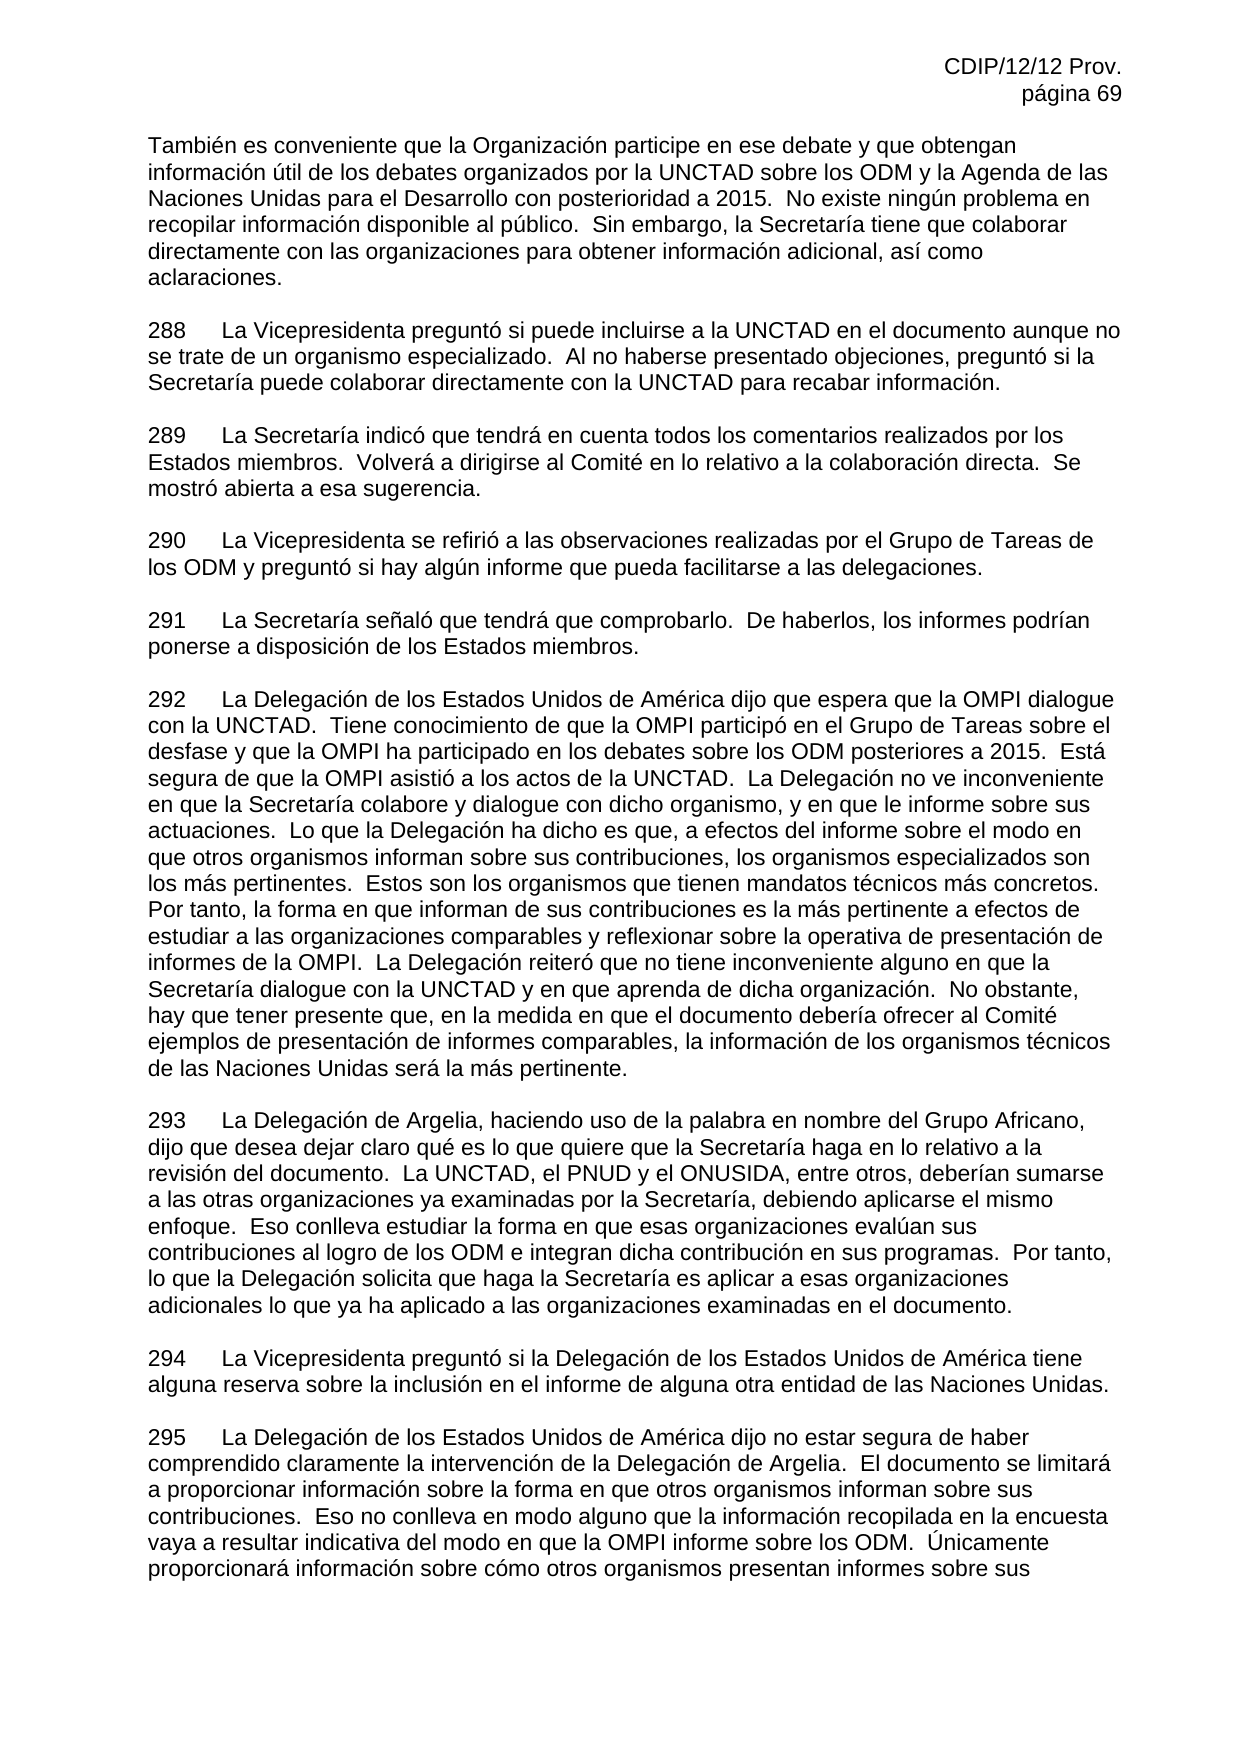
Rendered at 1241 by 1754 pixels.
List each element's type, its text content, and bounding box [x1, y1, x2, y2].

text La Secretaría indicó que tendrá en cuenta todos los comentarios realizados por los Estados miembros. Volverá a dirigirse al Comité en lo relativo a la colaboración directa. Se mostró abierta a esa sugerencia. [148, 422, 1122, 501]
text La Delegación de Argelia, haciendo uso de la palabra en nombre del Grupo Africano, dijo que desea dejar claro qué es lo que quiere que la Secretaría haga en lo relativo a la revisión del documento. La UNCTAD, el PNUD y el ONUSIDA, entre otros, deberían sumarse a las otras organizaciones ya examinadas por la Secretaría, debiendo aplicarse el mismo enfoque. Eso conlleva estudiar la forma en que esas organizaciones evalúan sus contribuciones al logro de los ODM e integran dicha contribución en sus programas. Por tanto, lo que la Delegación solicita que haga la Secretaría es aplicar a esas organizaciones adicionales lo que ya ha aplicado a las organizaciones examinadas en el documento. [148, 1107, 1122, 1318]
text La Secretaría señaló que tendrá que comprobarlo. De haberlos, los informes podrían ponerse a disposición de los Estados miembros. [148, 607, 1122, 659]
text La Vicepresidenta preguntó si la Delegación de los Estados Unidos de América tiene alguna reserva sobre la inclusión en el informe de alguna otra entidad de las Naciones Unidas. [148, 1344, 1122, 1397]
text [148, 132, 1122, 290]
text La Delegación de los Estados Unidos de América dijo que espera que la OMPI dialogue con la UNCTAD. Tiene conocimiento de que la OMPI participó en el Grupo de Tareas sobre el desfase y que la OMPI ha participado en los debates sobre los ODM posteriores a 2015. Está segura de que la OMPI asistió a los actos de la UNCTAD. La Delegación no ve inconveniente en que la Secretaría colabore y dialogue con dicho organismo, y en que le informe sobre sus actuaciones. Lo que la Delegación ha dicho es que, a efectos del informe sobre el modo en que otros organismos informan sobre sus contribuciones, los organismos especializados son los más pertinentes. Estos son los organismos que tienen mandatos técnicos más concretos. Por tanto, la forma en que informan de sus contribuciones es la más pertinente a efectos de estudiar a las organizaciones comparables y reflexionar sobre la operativa de presentación de informes de la OMPI. La Delegación reiteró que no tiene inconveniente alguno en que la Secretaría dialogue con la UNCTAD y en que aprenda de dicha organización. No obstante, hay que tener presente que, en la medida en que el documento debería ofrecer al Comité ejemplos de presentación de informes comparables, la información de los organismos técnicos de las Naciones Unidas será la más pertinente. [148, 686, 1122, 1081]
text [148, 1423, 1122, 1582]
text La Vicepresidenta preguntó si puede incluirse a la UNCTAD en el documento aunque no se trate de un organismo especializado. Al no haberse presentado objeciones, preguntó si la Secretaría puede colaborar directamente con la UNCTAD para recabar información. [148, 317, 1122, 396]
text La Vicepresidenta se refirió a las observaciones realizadas por el Grupo de Tareas de los ODM y preguntó si hay algún informe que pueda facilitarse a las delegaciones. [148, 527, 1122, 580]
